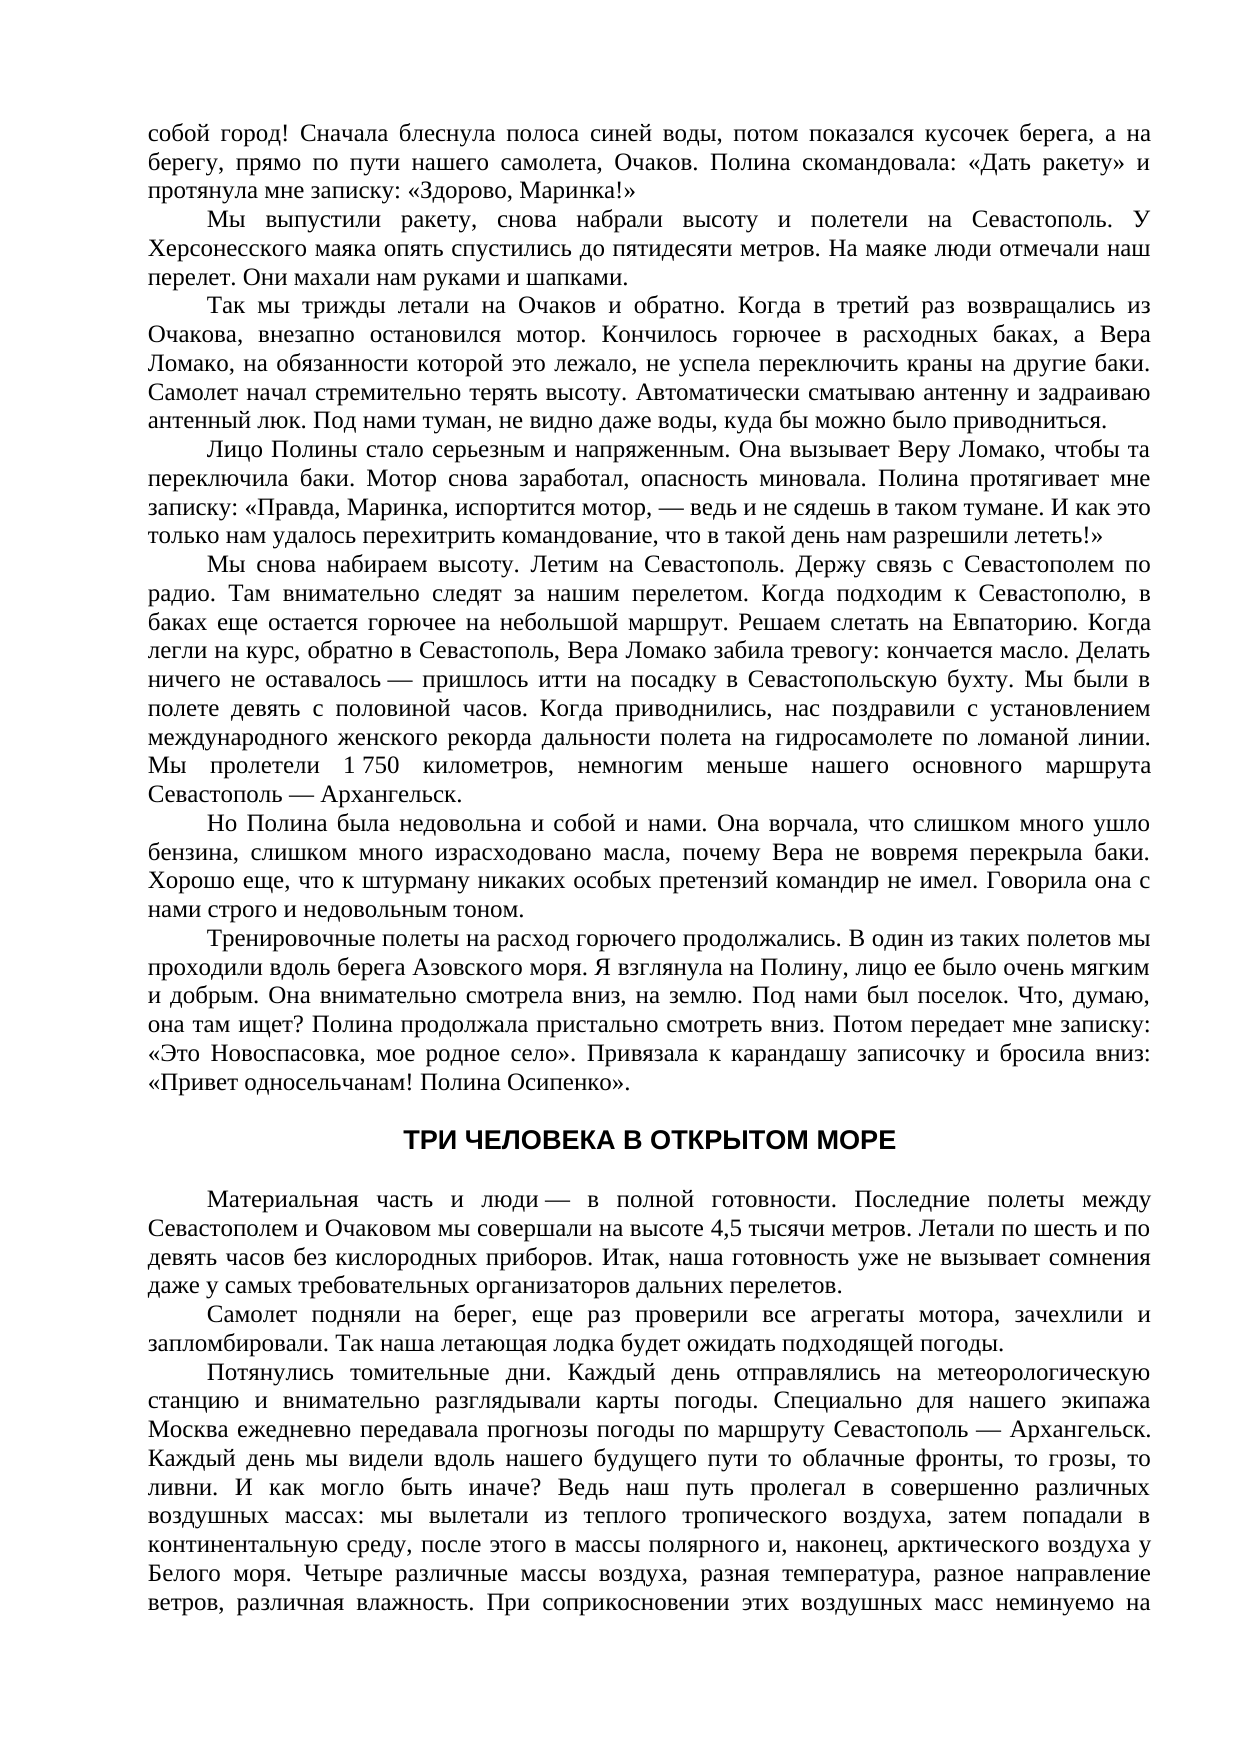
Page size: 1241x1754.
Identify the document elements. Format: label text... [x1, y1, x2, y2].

text Тренировочные полеты на расход горючего продолжались. В один из таких полетов мы проходили вдоль берега Азовского моря. Я взглянула на Полину, лицо ее было очень мягким и добрым. Она внимательно смотрела вниз, на землю. Под нами был поселок. Что, думаю, она там ищет? Полина продолжала пристально смотреть вниз. Потом передает мне записку: «Это Новоспасовка, мое родное село». Привязала к карандашу записочку и бросила вниз: «Привет односельчанам! Полина Осипенко». [148, 923, 1152, 1096]
text Самолет подняли на берег, еще раз проверили все агрегаты мотора, зачехлили и запломбировали. Так наша летающая лодка будет ожидать подходящей погоды. [148, 1299, 1152, 1357]
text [148, 1357, 1152, 1616]
subtitle ТРИ ЧЕЛОВЕКА В ОТКРЫТОМ МОРЕ [148, 1124, 1152, 1156]
text Мы снова набираем высоту. Летим на Севастополь. Держу связь с Севастополем по радио. Там внимательно следят за нашим перелетом. Когда подходим к Севастополю, в баках еще остается горючее на небольшой маршрут. Решаем слетать на Евпаторию. Когда легли на курс, обратно в Севастополь, Вера Ломако забила тревогу: кончается масло. Делать ничего не оставалось — пришлось итти на посадку в Севастопольскую бухту. Мы были в полете девять с половиной часов. Когда приводнились, нас поздравили с установлением международного женского рекорда дальности полета на гидросамолете по ломаной линии. Мы пролетели 1 750 километров, немногим меньше нашего основного маршрута Севастополь — Архангельск. [148, 549, 1152, 808]
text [148, 118, 1152, 204]
text Но Полина была недовольна и собой и нами. Она ворчала, что слишком много ушло бензина, слишком много израсходовано масла, почему Вера не вовремя перекрыла баки. Хорошо еще, что к штурману никаких особых претензий командир не имел. Говорила она с нами строго и недовольным тоном. [148, 808, 1152, 923]
text Так мы трижды летали на Очаков и обратно. Когда в третий раз возвращались из Очакова, внезапно остановился мотор. Кончилось горючее в расходных баках, а Вера Ломако, на обязанности которой это лежало, не успела переключить краны на другие баки. Самолет начал стремительно терять высоту. Автоматически сматываю антенну и задраиваю антенный люк. Под нами туман, не видно даже воды, куда бы можно было приводниться. [148, 291, 1152, 434]
text Мы выпустили ракету, снова набрали высоту и полетели на Севастополь. У Херсонесского маяка опять спустились до пятидесяти метров. На маяке люди отмечали наш перелет. Они махали нам руками и шапками. [148, 204, 1152, 291]
text Лицо Полины стало серьезным и напряженным. Она вызывает Веру Ломако, чтобы та переключила баки. Мотор снова заработал, опасность миновала. Полина протягивает мне записку: «Правда, Маринка, испортится мотор, — ведь и не сядешь в таком тумане. И как это только нам удалось перехитрить командование, что в такой день нам разрешили лететь!» [148, 434, 1152, 549]
text Материальная часть и люди — в полной готовности. Последние полеты между Севастополем и Очаковом мы совершали на высоте 4,5 тысячи метров. Летали по шесть и по девять часов без кислородных приборов. Итак, наша готовность уже не вызывает сомнения даже у самых требовательных организаторов дальних перелетов. [148, 1184, 1152, 1299]
